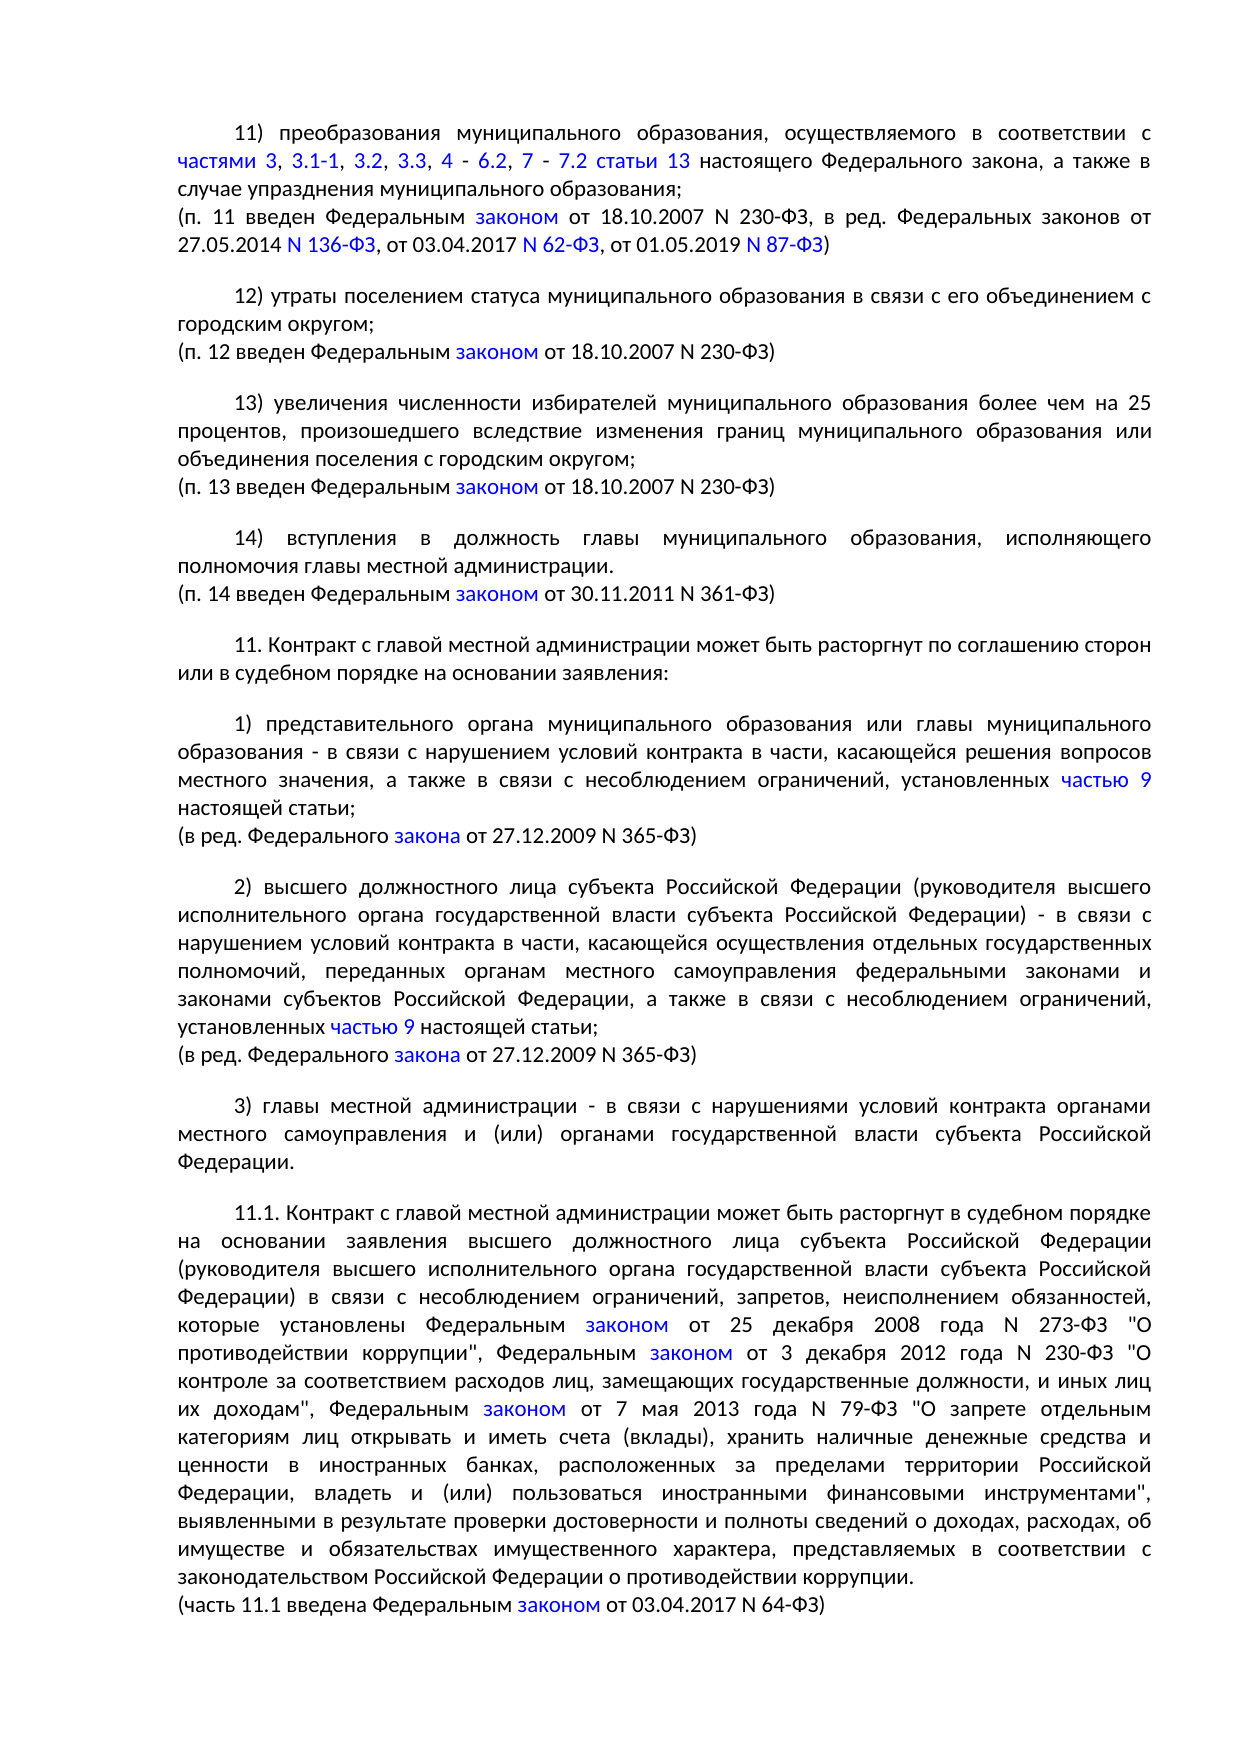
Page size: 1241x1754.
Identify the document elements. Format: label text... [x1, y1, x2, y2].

text (в ред. Федерального закона от 27.12.2009 N 365-ФЗ) [177, 821, 1152, 849]
text (п. 13 введен Федеральным законом от 18.10.2007 N 230-ФЗ) [177, 472, 1152, 500]
text 14) вступления в должность главы муниципального образования, исполняющего полномочия главы местной администрации. [177, 523, 1152, 579]
text (п. 11 введен Федеральным законом от 18.10.2007 N 230-ФЗ, в ред. Федеральных законов от 27.05.2014 N 136-ФЗ, от 03.04.2017 N 62-ФЗ, от 01.05.2019 N 87-ФЗ) [177, 202, 1152, 258]
text (часть 11.1 введена Федеральным законом от 03.04.2017 N 64-ФЗ) [177, 1590, 1152, 1618]
text 13) увеличения численности избирателей муниципального образования более чем на 25 процентов, произошедшего вследствие изменения границ муниципального образования или объединения поселения с городским округом; [177, 388, 1152, 472]
text 3) главы местной администрации - в связи с нарушениями условий контракта органами местного самоуправления и (или) органами государственной власти субъекта Российской Федерации. [177, 1091, 1152, 1175]
text 11) преобразования муниципального образования, осуществляемого в соответствии с частями 3, 3.1-1, 3.2, 3.3, 4 - 6.2, 7 - 7.2 статьи 13 настоящего Федерального закона, а также в случае упразднения муниципального образования; [177, 118, 1152, 202]
text 11.1. Контракт с главой местной администрации может быть расторгнут в судебном порядке на основании заявления высшего должностного лица субъекта Российской Федерации (руководителя высшего исполнительного органа государственной власти субъекта Российской Федерации) в связи с несоблюдением ограничений, запретов, неисполнением обязанностей, которые установлены Федеральным законом от 25 декабря 2008 года N 273-ФЗ "О противодействии коррупции", Федеральным законом от 3 декабря 2012 года N 230-ФЗ "О контроле за соответствием расходов лиц, замещающих государственные должности, и иных лиц их доходам", Федеральным законом от 7 мая 2013 года N 79-ФЗ "О запрете отдельным категориям лиц открывать и иметь счета (вклады), хранить наличные денежные средства и ценности в иностранных банках, расположенных за пределами территории Российской Федерации, владеть и (или) пользоваться иностранными финансовыми инструментами", выявленными в результате проверки достоверности и полноты сведений о доходах, расходах, об имуществе и обязательствах имущественного характера, представляемых в соответствии с законодательством Российской Федерации о противодействии коррупции. [177, 1198, 1152, 1590]
text 2) высшего должностного лица субъекта Российской Федерации (руководителя высшего исполнительного органа государственной власти субъекта Российской Федерации) - в связи с нарушением условий контракта в части, касающейся осуществления отдельных государственных полномочий, переданных органам местного самоуправления федеральными законами и законами субъектов Российской Федерации, а также в связи с несоблюдением ограничений, установленных частью 9 настоящей статьи; [177, 872, 1152, 1040]
text 11. Контракт с главой местной администрации может быть расторгнут по соглашению сторон или в судебном порядке на основании заявления: [177, 630, 1152, 686]
text 12) утраты поселением статуса муниципального образования в связи с его объединением с городским округом; [177, 281, 1152, 337]
text 1) представительного органа муниципального образования или главы муниципального образования - в связи с нарушением условий контракта в части, касающейся решения вопросов местного значения, а также в связи с несоблюдением ограничений, установленных частью 9 настоящей статьи; [177, 709, 1152, 821]
text (в ред. Федерального закона от 27.12.2009 N 365-ФЗ) [177, 1040, 1152, 1068]
text (п. 12 введен Федеральным законом от 18.10.2007 N 230-ФЗ) [177, 337, 1152, 365]
text (п. 14 введен Федеральным законом от 30.11.2011 N 361-ФЗ) [177, 579, 1152, 607]
